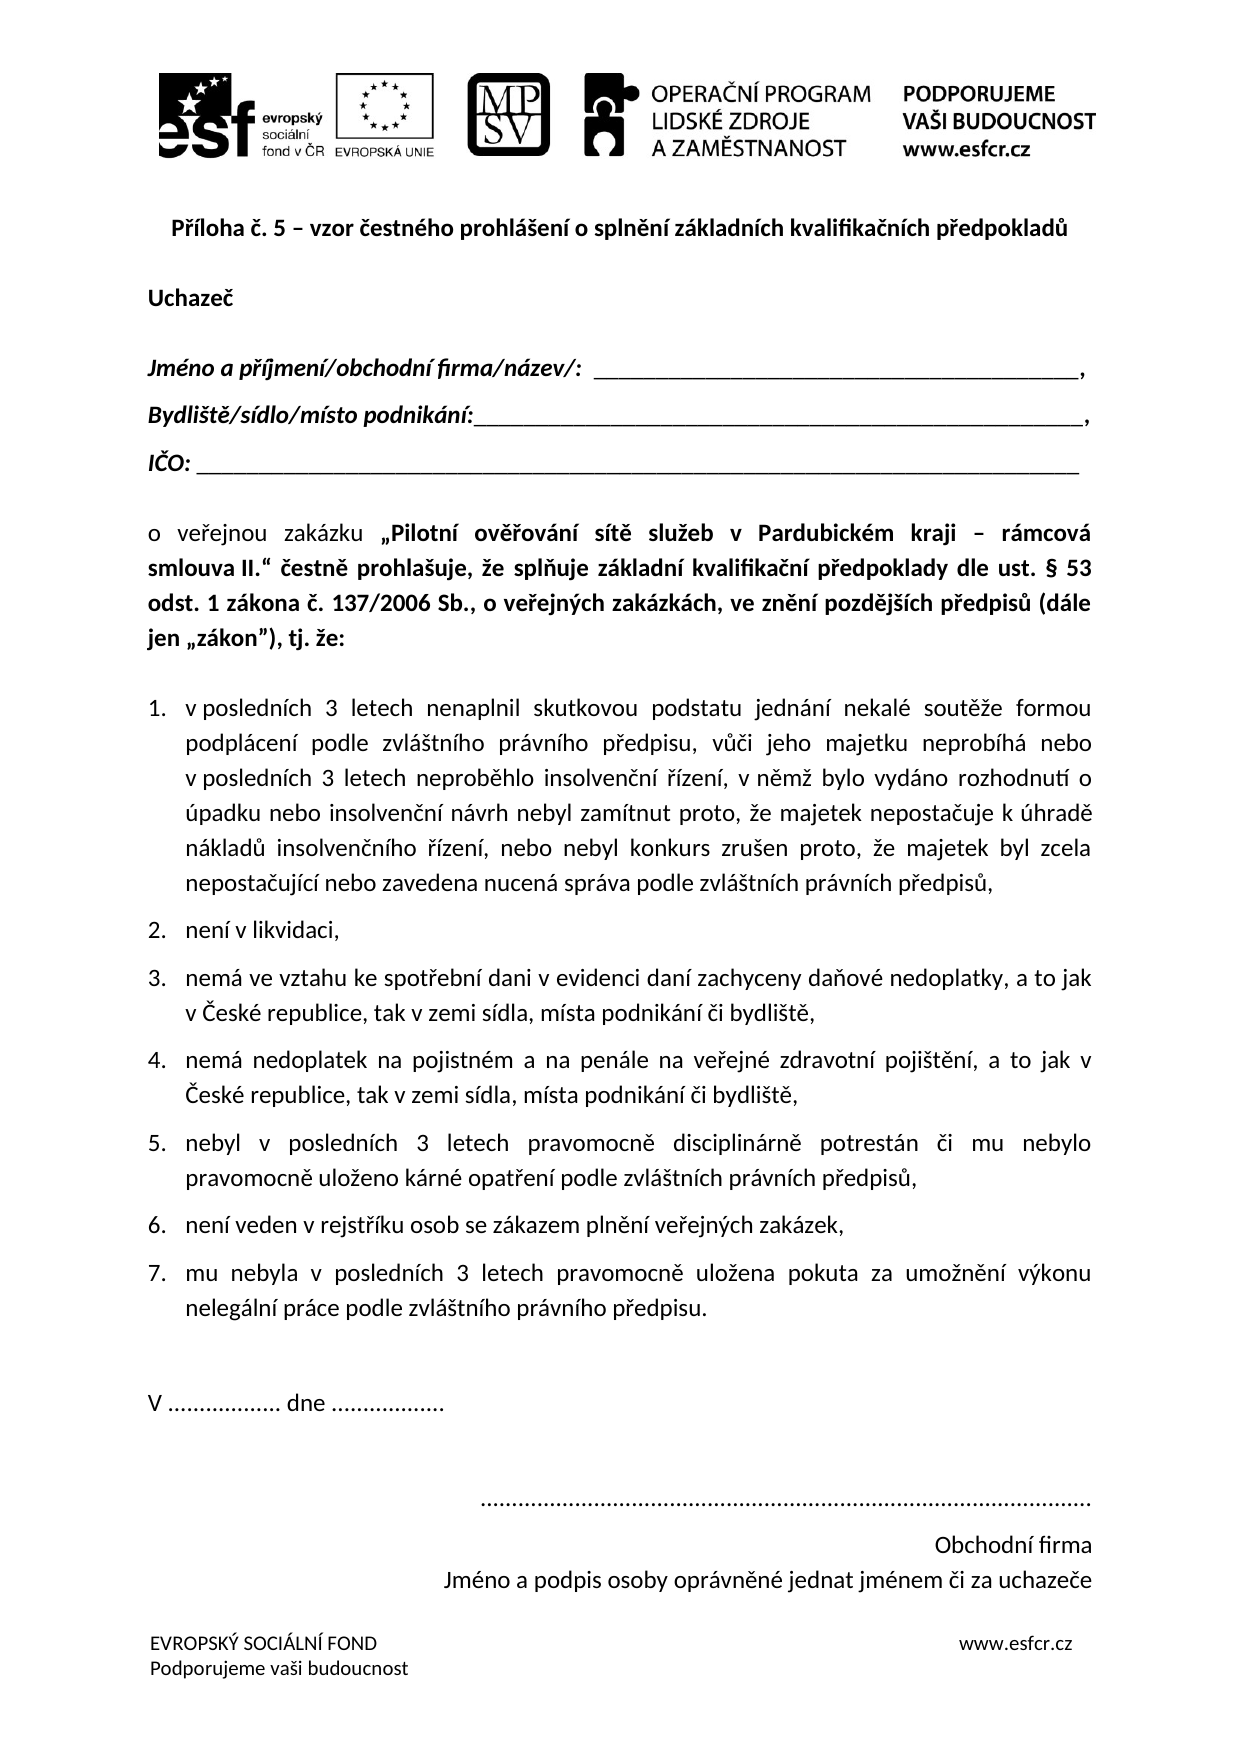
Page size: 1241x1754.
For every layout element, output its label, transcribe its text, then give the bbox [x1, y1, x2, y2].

text V .................. dne .................. [148, 1387, 1093, 1417]
text Jméno a příjmení/obchodní firma/název/: _______________________________________, [148, 352, 1093, 382]
text ................................................................................................. [148, 1482, 1093, 1512]
list není v likvidaci, [148, 914, 1093, 945]
list není veden v rejstříku osob se zákazem plnění veřejných zakázek, [148, 1209, 1093, 1240]
text Obchodní firma [148, 1529, 1093, 1560]
text Příloha č. 5 – vzor čestného prohlášení o splnění základních kvalifikačních předpokladů [148, 212, 1093, 242]
text IČO: _______________________________________________________________________ [148, 447, 1093, 477]
list nemá ve vztahu ke spotřební dani v evidenci daní zachyceny daňové nedoplatky, a to jak v České republice, tak v zemi sídla, místa podnikání či bydliště, [148, 962, 1093, 1027]
list nemá nedoplatek na pojistném a na penále na veřejné zdravotní pojištění, a to jak v České republice, tak v zemi sídla, místa podnikání či bydliště, [148, 1044, 1093, 1110]
picture [159, 73, 1096, 162]
list mu nebyla v posledních 3 letech pravomocně uložena pokuta za umožnění výkonu nelegální práce podle zvláštního právního předpisu. [148, 1257, 1093, 1322]
list v posledních 3 letech nenaplnil skutkovou podstatu jednání nekalé soutěže formou podplácení podle zvláštního právního předpisu, vůči jeho majetku neprobíhá nebo v posledních 3 letech neproběhlo insolvenční řízení, v němž bylo vydáno rozhodnutí o úpadku nebo insolvenční návrh nebyl zamítnut proto, že majetek nepostačuje k úhradě nákladů insolvenčního řízení, nebo nebyl konkurs zrušen proto, že majetek byl zcela nepostačující nebo zavedena nucená správa podle zvláštních právních předpisů, [148, 692, 1093, 897]
list nebyl v posledních 3 letech pravomocně disciplinárně potrestán či mu nebylo pravomocně uloženo kárné opatření podle zvláštních právních předpisů, [148, 1127, 1093, 1192]
text Jméno a podpis osoby oprávněné jednat jménem či za uchazeče [148, 1564, 1093, 1595]
text Uchazeč [148, 282, 1093, 312]
text Bydliště/sídlo/místo podnikání:_________________________________________________, [148, 399, 1093, 430]
text o veřejnou zakázku „Pilotní ověřování sítě služeb v Pardubickém kraji – rámcová smlouva II.“ čestně prohlašuje, že splňuje základní kvalifikační předpoklady dle ust. § 53 odst. 1 zákona č. 137/2006 Sb., o veřejných zakázkách, ve znění pozdějších předpisů (dále jen „zákon”), tj. že: [148, 517, 1093, 652]
